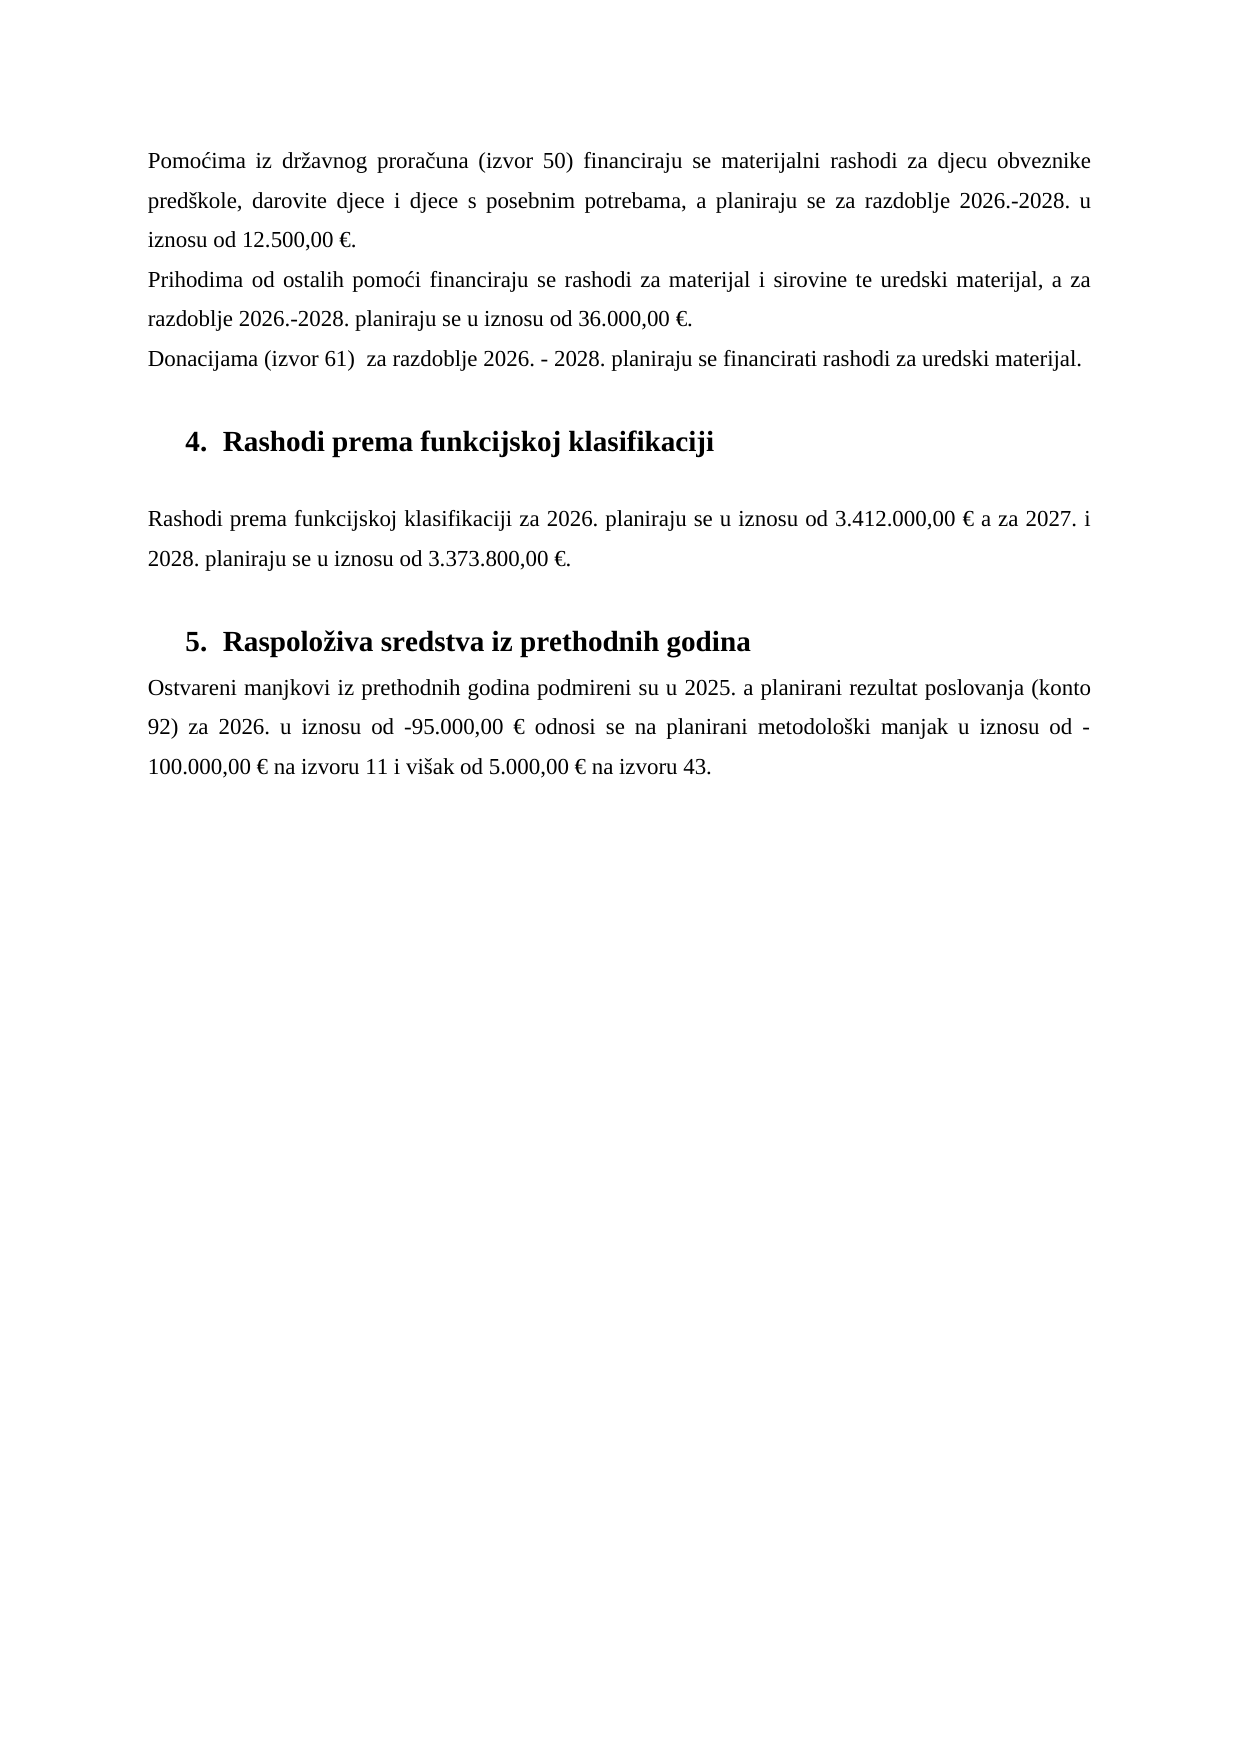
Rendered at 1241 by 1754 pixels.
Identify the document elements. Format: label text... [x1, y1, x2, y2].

list Raspoloživa sredstva iz prethodnih godina [185, 624, 1093, 657]
text Ostvareni manjkovi iz prethodnih godina podmireni su u 2025. a planirani rezultat poslovanja (konto 92) za 2026. u iznosu od -95.000,00 € odnosi se na planirani metodološki manjak u iznosu od -100.000,00 € na izvoru 11 i višak od 5.000,00 € na izvoru 43. [148, 674, 1093, 779]
text Donacijama (izvor 61) za razdoblje 2026. - 2028. planiraju se financirati rashodi za uredski materijal. [148, 345, 1093, 371]
text Prihodima od ostalih pomoći financiraju se rashodi za materijal i sirovine te uredski materijal, a za razdoblje 2026.-2028. planiraju se u iznosu od 36.000,00 €. [148, 266, 1093, 332]
text Pomoćima iz državnog proračuna (izvor 50) financiraju se materijalni rashodi za djecu obveznike predškole, darovite djece i djece s posebnim potrebama, a planiraju se za razdoblje 2026.-2028. u iznosu od 12.500,00 €. [148, 148, 1093, 253]
list Rashodi prema funkcijskoj klasifikaciji [185, 424, 1093, 457]
text Rashodi prema funkcijskoj klasifikaciji za 2026. planiraju se u iznosu od 3.412.000,00 € a za 2027. i 2028. planiraju se u iznosu od 3.373.800,00 €. [148, 505, 1093, 571]
